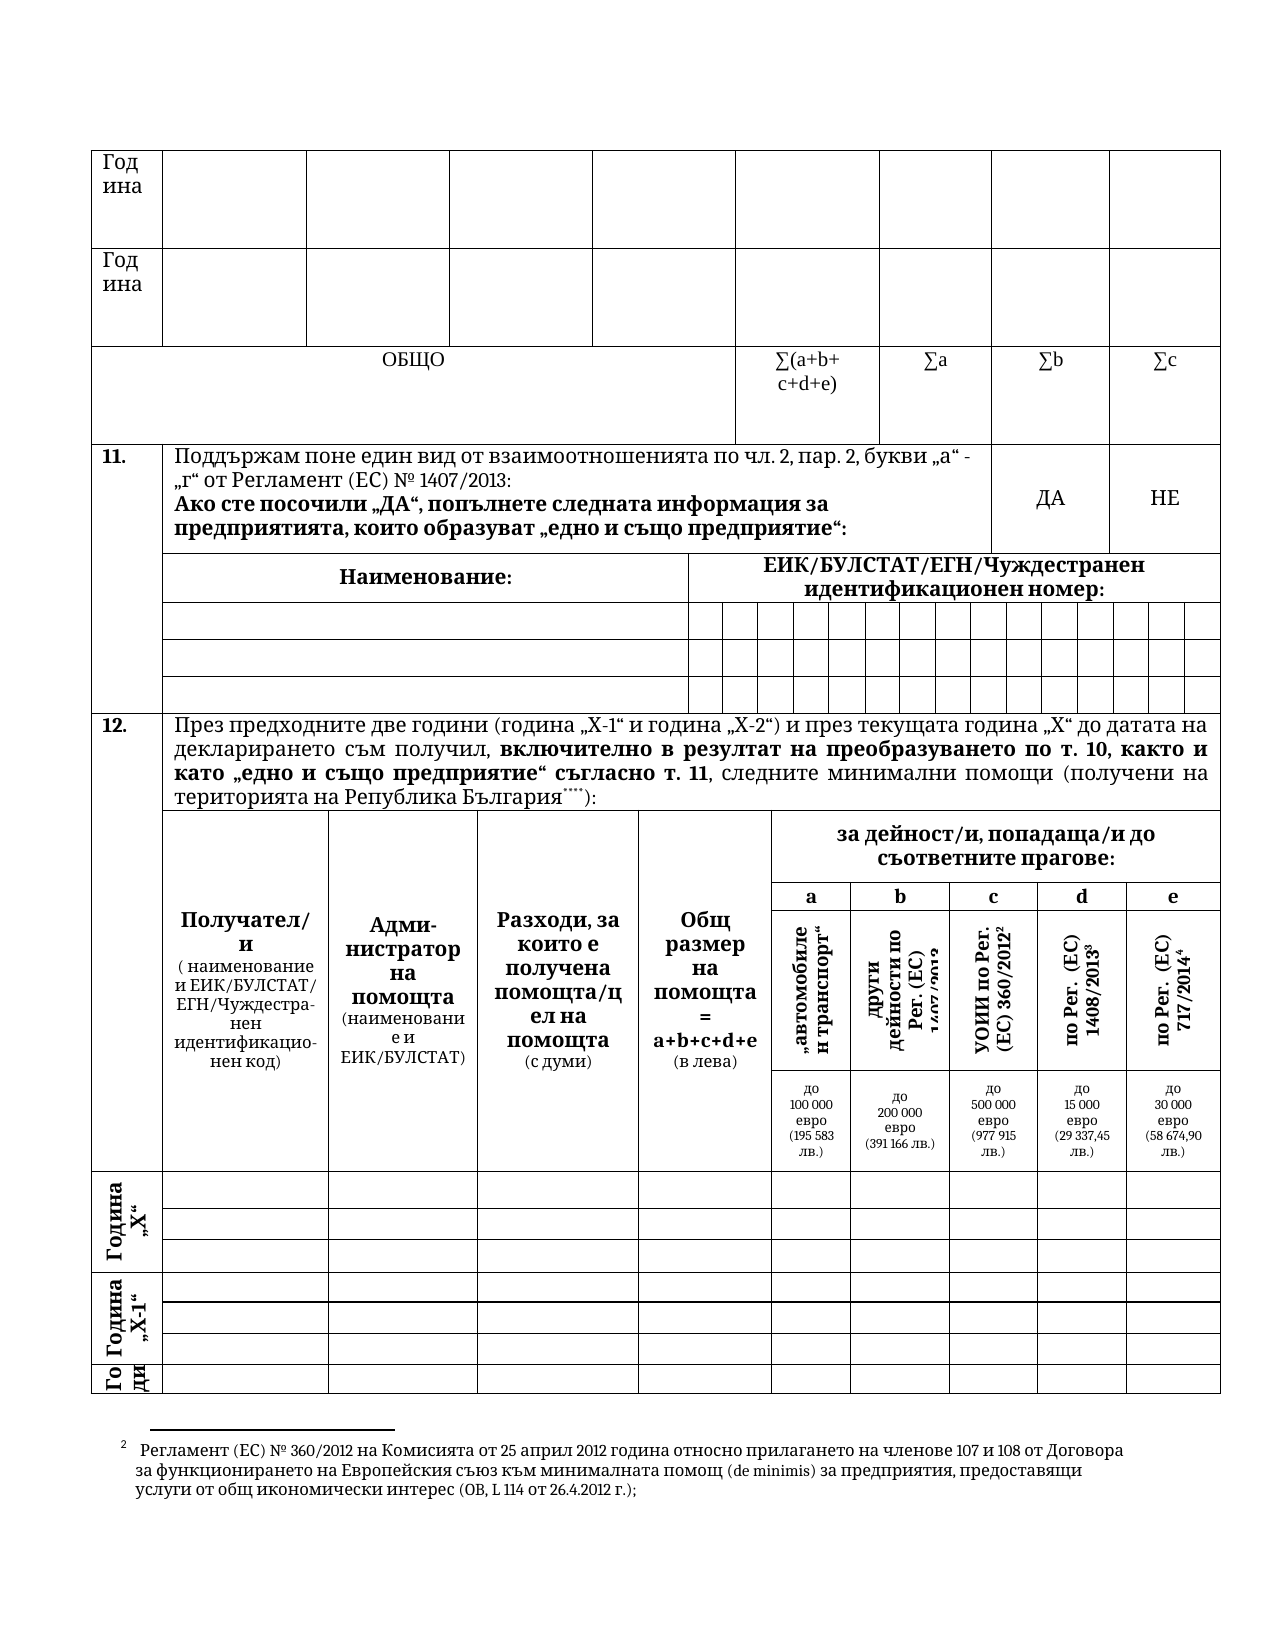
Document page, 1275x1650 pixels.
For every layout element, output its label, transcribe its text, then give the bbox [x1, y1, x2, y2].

table_cell [163, 1240, 328, 1272]
table_cell [1078, 640, 1113, 676]
table_cell [329, 1240, 477, 1272]
table_cell [829, 603, 865, 639]
table_cell [950, 1273, 1037, 1301]
table_cell 11. [92, 445, 162, 713]
table_cell Получател/и ( наименование и ЕИК/БУЛСТАТ/ ЕГН/Чуждестра-нен идентификацио-нен код) [163, 811, 328, 1171]
table_cell [163, 677, 688, 713]
table_cell [992, 151, 1109, 248]
table_cell [851, 1303, 949, 1333]
table_cell [794, 603, 828, 639]
table_cell [1042, 677, 1077, 713]
table_cell През предходните две години (година „Х-1“ и година „Х-2“) и през текущата година „Х“ до датата на декларирането съм получил, включително в резултат на преобразуването по т. 10, както и като „едно и също предприятие“ съгласно т. 11, следните минимални помощи (получени на територията на Република България****): [163, 714, 1220, 809]
table_cell други дейности по Рег. (ЕС) 1407/2013 [851, 911, 949, 1070]
table_cell [163, 1209, 328, 1239]
table_cell [329, 1172, 477, 1208]
table_cell [450, 151, 592, 248]
table_cell [478, 1365, 638, 1393]
table_cell Година [92, 151, 162, 248]
table_cell [1127, 1240, 1220, 1272]
table_cell [1038, 1303, 1126, 1333]
table_cell [1110, 151, 1220, 248]
table_cell [593, 151, 735, 248]
table_cell [866, 603, 899, 639]
table_cell [772, 1240, 850, 1272]
table_cell [1127, 1273, 1220, 1301]
table_cell ДА [992, 445, 1109, 553]
table_cell [1007, 603, 1041, 639]
table_cell [1114, 640, 1148, 676]
table_cell [1149, 677, 1184, 713]
table_cell [772, 1334, 850, 1364]
table_cell [639, 1172, 771, 1208]
table_cell Поддържам поне един вид от взаимоотношенията по чл. 2, пар. 2, букви „а“ - „г“ от Регламент (ЕС) № 1407/2013: Ако сте посочили „ДА“, попълнете следната информация за предприятията, които образуват „едно и също предприятие“: [163, 445, 991, 553]
table_cell e [1127, 883, 1220, 910]
table_cell [639, 1334, 771, 1364]
table_cell [992, 249, 1109, 346]
table_cell ∑c [1110, 347, 1220, 443]
table_cell [772, 1209, 850, 1239]
table_cell [1185, 603, 1220, 639]
table_cell [1038, 1334, 1126, 1364]
table_cell [851, 1334, 949, 1364]
table_cell [689, 677, 722, 713]
table_cell [1185, 677, 1220, 713]
table_cell ∑(a+b+ c+d+e) [736, 347, 879, 443]
table_cell [329, 1303, 477, 1333]
table_cell [772, 1172, 850, 1208]
table_cell ∑a [880, 347, 991, 443]
table_cell [1038, 1240, 1126, 1272]
table_cell [880, 151, 991, 248]
table_cell [971, 603, 1006, 639]
table_cell [950, 1303, 1037, 1333]
table_cell [1127, 1365, 1220, 1393]
table_cell ЕИК/БУЛСТАТ/ЕГН/Чуждестранен идентификационен номер: [689, 554, 1220, 602]
table_cell [163, 603, 688, 639]
table_cell [1007, 640, 1041, 676]
table_cell Година [92, 249, 162, 346]
table_cell Адми- нистратор на помощта (наименование и ЕИК/БУЛСТАТ) [329, 811, 477, 1171]
table_cell [723, 677, 757, 713]
table_cell [1042, 640, 1077, 676]
table_cell [307, 249, 449, 346]
table_cell [639, 1303, 771, 1333]
table_cell [900, 603, 935, 639]
table_cell [772, 1303, 850, 1333]
table_cell [1038, 1273, 1126, 1301]
table_cell [880, 249, 991, 346]
table_cell [689, 640, 722, 676]
table_cell [329, 1334, 477, 1364]
table_cell НЕ [1110, 445, 1220, 553]
table_cell [772, 1365, 850, 1393]
table_cell [794, 640, 828, 676]
table_cell [1042, 603, 1077, 639]
table_cell [329, 1209, 477, 1239]
table_cell [163, 1172, 328, 1208]
table_cell [163, 249, 306, 346]
table_cell [163, 640, 688, 676]
table_cell [1078, 677, 1113, 713]
table_cell [163, 1273, 328, 1301]
table_cell до 100 000 евро (195 583 лв.) [772, 1071, 850, 1171]
table_cell [851, 1273, 949, 1301]
table_cell [329, 1365, 477, 1393]
table_cell [1078, 603, 1113, 639]
table_cell [736, 151, 879, 248]
table_cell [950, 1240, 1037, 1272]
table_cell [758, 603, 793, 639]
table_cell Година „Х-2“ [92, 1365, 162, 1393]
table_cell [794, 677, 828, 713]
table_cell [950, 1172, 1037, 1208]
table_cell Общ размер на помощта = a+b+c+d+e (в лева) [639, 811, 771, 1171]
table_cell [478, 1209, 638, 1239]
table_cell [163, 1303, 328, 1333]
table_cell Разходи, за които е получена помощта/цел на помощта (с думи) [478, 811, 638, 1171]
table_cell [851, 1365, 949, 1393]
table_cell d [1038, 883, 1126, 910]
table_cell [723, 603, 757, 639]
table_cell [950, 1334, 1037, 1364]
table_cell [450, 249, 592, 346]
table_cell c [950, 883, 1037, 910]
table_cell [772, 1273, 850, 1301]
table_cell [478, 1240, 638, 1272]
table_cell [936, 640, 970, 676]
table_cell [639, 1209, 771, 1239]
table_cell до 30 000 евро (58 674,90 лв.) [1127, 1071, 1220, 1171]
table_cell „автомобилен транспорт“ [772, 911, 850, 1070]
table_cell [1127, 1172, 1220, 1208]
table_cell [829, 640, 865, 676]
table_cell Година „Х-1“ [92, 1273, 162, 1364]
table_cell [1110, 249, 1220, 346]
table_cell [163, 1365, 328, 1393]
table_cell [736, 249, 879, 346]
table_cell [163, 151, 306, 248]
table_cell [900, 677, 935, 713]
table_cell [851, 1172, 949, 1208]
table_cell Наименование: [163, 554, 688, 602]
table_cell [851, 1209, 949, 1239]
table_cell [1149, 603, 1184, 639]
table_cell Година „Х“ [92, 1172, 162, 1272]
table_cell [950, 1209, 1037, 1239]
table_cell [758, 677, 793, 713]
table_cell a [772, 883, 850, 910]
table_cell [1127, 1334, 1220, 1364]
table_cell [1114, 677, 1148, 713]
table_cell ОБЩО [92, 347, 735, 443]
table_cell [639, 1240, 771, 1272]
table_cell [1038, 1365, 1126, 1393]
table_cell [593, 249, 735, 346]
table_cell [329, 1273, 477, 1301]
table_cell [723, 640, 757, 676]
table_cell [689, 603, 722, 639]
table_cell [478, 1172, 638, 1208]
table_cell до 200 000 евро (391 166 лв.) [851, 1071, 949, 1171]
table_cell [1038, 1209, 1126, 1239]
table_cell [866, 677, 899, 713]
table_cell [971, 640, 1006, 676]
table_cell [639, 1273, 771, 1301]
table_cell [936, 677, 970, 713]
table_cell [1185, 640, 1220, 676]
table_cell [1149, 640, 1184, 676]
table_cell [1127, 1303, 1220, 1333]
table_cell [851, 1240, 949, 1272]
table_cell [478, 1303, 638, 1333]
table_cell [1038, 1172, 1126, 1208]
table_cell до 500 000 евро (977 915 лв.) [950, 1071, 1037, 1171]
table_cell [758, 640, 793, 676]
table_cell [936, 603, 970, 639]
table_cell [900, 640, 935, 676]
table_cell до 15 000 евро (29 337,45 лв.) [1038, 1071, 1126, 1171]
table_cell [971, 677, 1006, 713]
table_cell [866, 640, 899, 676]
table_cell [1127, 1209, 1220, 1239]
table_cell [478, 1273, 638, 1301]
table_cell за дейност/и, попадаща/и до съответните прагове: [772, 811, 1220, 882]
table_cell [163, 1334, 328, 1364]
table_cell [950, 1365, 1037, 1393]
table_cell [1114, 603, 1148, 639]
table_cell УОИИ по Рег. (ЕС) 360/2012 [950, 911, 1037, 1070]
table_cell ∑b [992, 347, 1109, 443]
table_cell [1007, 677, 1041, 713]
table_cell 12. [92, 714, 162, 1171]
table_cell [478, 1334, 638, 1364]
table_cell b [851, 883, 949, 910]
table_cell [639, 1365, 771, 1393]
table_cell [307, 151, 449, 248]
table_cell [829, 677, 865, 713]
table_cell по Рег. (ЕС) 717/2014 [1127, 911, 1220, 1070]
table_cell по Рег. (ЕС) 1408/2013 [1038, 911, 1126, 1070]
